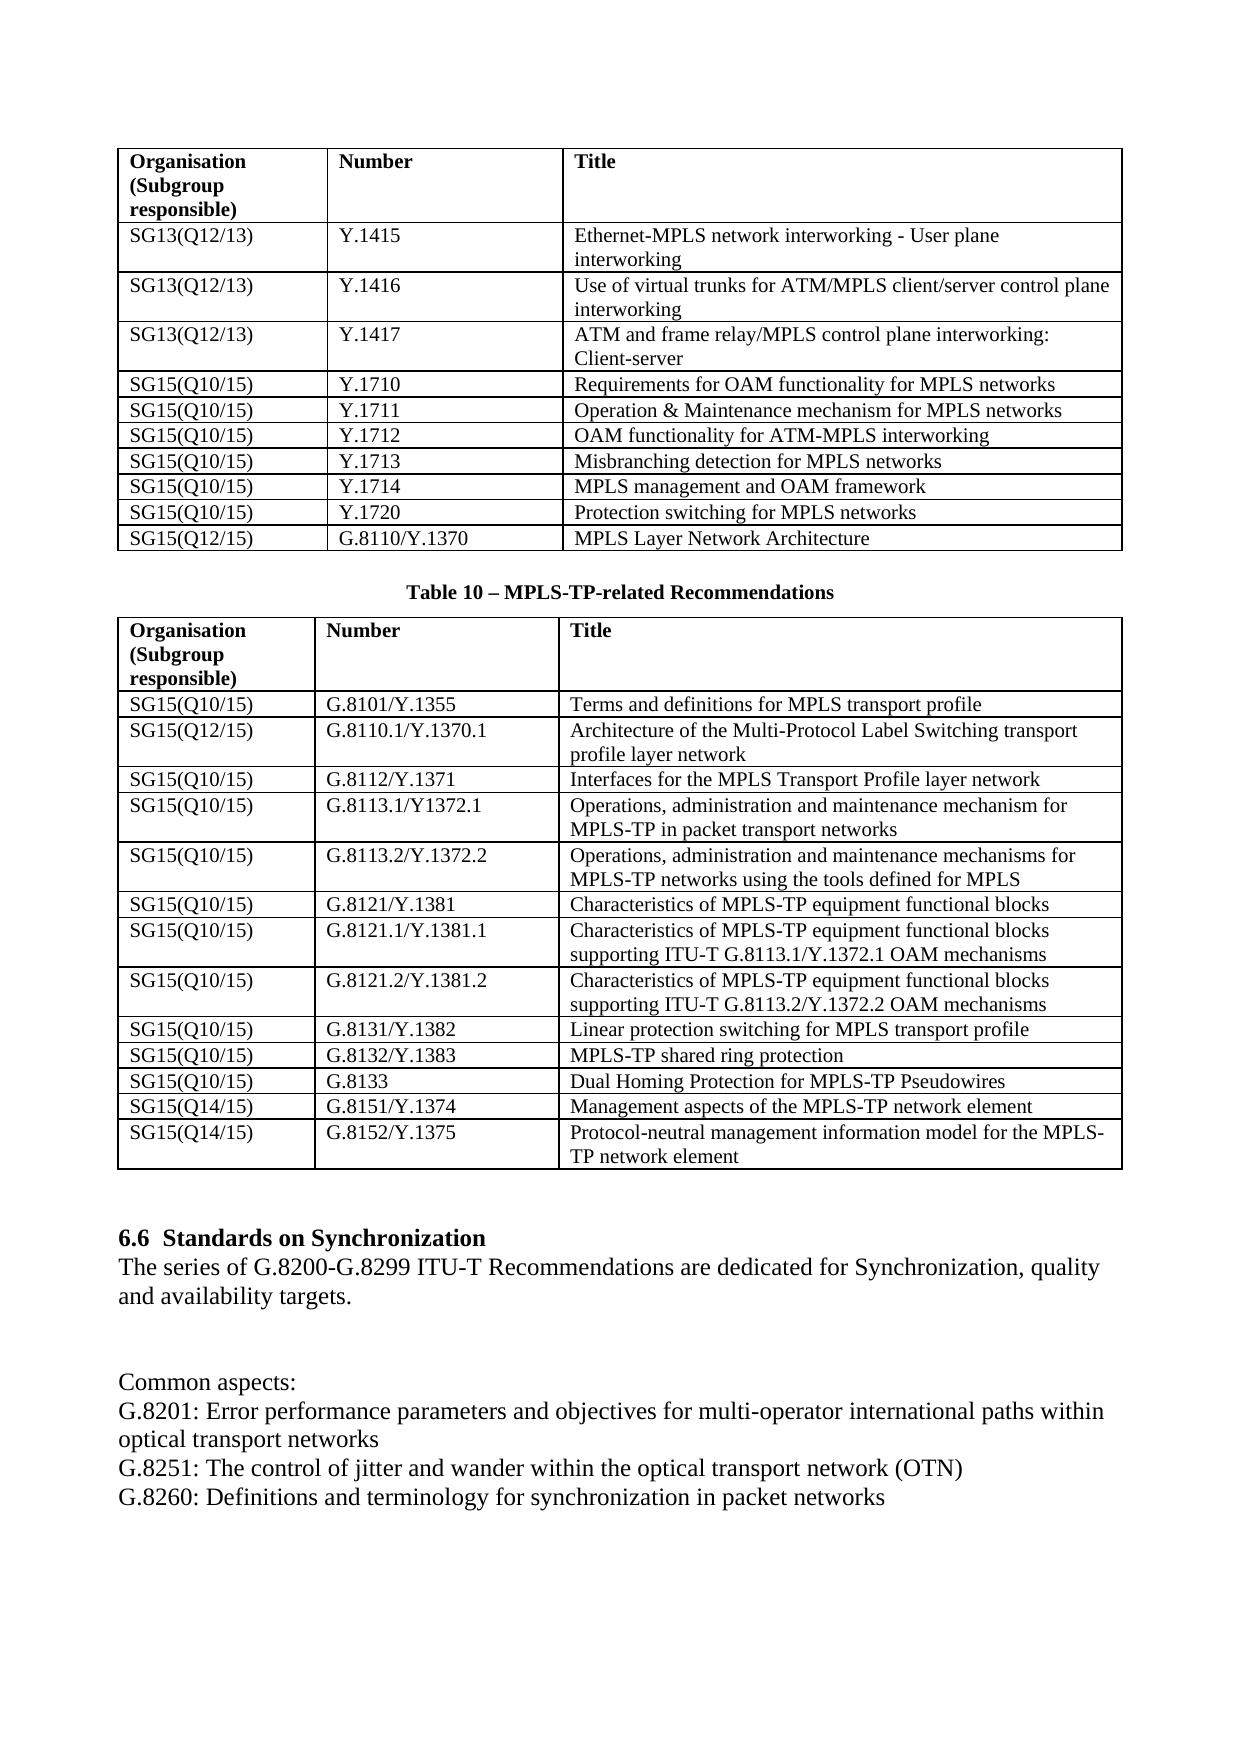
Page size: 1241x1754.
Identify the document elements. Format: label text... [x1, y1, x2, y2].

table_cell Management aspects of the MPLS-TP network element [560, 1094, 1121, 1118]
table_header Title [564, 149, 1121, 221]
table_cell Y.1415 [328, 223, 562, 271]
table_cell G.8132/Y.1383 [316, 1043, 558, 1067]
table_cell Operations, administration and maintenance mechanisms for MPLS-TP networks using the tools defined for MPLS [560, 843, 1121, 891]
table_cell SG15(Q12/15) [119, 718, 314, 766]
text Table 10 – MPLS-TP-related Recommendations [118, 580, 1122, 604]
table_cell G.8110.1/Y.1370.1 [316, 718, 558, 766]
table_cell SG15(Q10/15) [119, 398, 327, 422]
table_cell MPLS-TP shared ring protection [560, 1043, 1121, 1067]
table_cell SG15(Q14/15) [119, 1120, 314, 1168]
table_cell Characteristics of MPLS-TP equipment functional blocks supporting ITU-T G.8113.2/Y.1372.2 OAM mechanisms [560, 968, 1121, 1016]
table_cell SG15(Q10/15) [119, 475, 327, 498]
table_cell G.8121.1/Y.1381.1 [316, 918, 558, 966]
text Common aspects: [118, 1367, 1122, 1396]
table_cell SG15(Q10/15) [119, 1017, 314, 1041]
table_cell G.8101/Y.1355 [316, 692, 558, 716]
table_header Title [560, 618, 1121, 690]
table_cell G.8110/Y.1370 [328, 526, 562, 550]
table_cell Y.1713 [328, 449, 562, 473]
table_cell Y.1711 [328, 398, 562, 422]
table_cell SG15(Q10/15) [119, 793, 314, 841]
table_cell Y.1712 [328, 423, 562, 447]
table_cell G.8112/Y.1371 [316, 767, 558, 791]
table_cell Architecture of the Multi-Protocol Label Switching transport profile layer network [560, 718, 1121, 766]
table_cell SG13(Q12/13) [119, 322, 327, 370]
table_header Organisation (Subgroup responsible) [119, 618, 314, 690]
table_cell SG15(Q10/15) [119, 1069, 314, 1093]
table_cell Y.1720 [328, 500, 562, 524]
table_cell Y.1710 [328, 372, 562, 396]
table_cell Dual Homing Protection for MPLS-TP Pseudowires [560, 1069, 1121, 1093]
table_header Number [316, 618, 558, 690]
table_cell G.8121/Y.1381 [316, 892, 558, 916]
table_cell Ethernet-MPLS network interworking - User plane interworking [564, 223, 1121, 271]
table_cell SG15(Q14/15) [119, 1094, 314, 1118]
table_cell SG15(Q10/15) [119, 767, 314, 791]
table_cell Protection switching for MPLS networks [564, 500, 1121, 524]
table_cell Terms and definitions for MPLS transport profile [560, 692, 1121, 716]
table_cell SG15(Q10/15) [119, 423, 327, 447]
table_cell SG15(Q10/15) [119, 372, 327, 396]
table_cell SG15(Q10/15) [119, 692, 314, 716]
text G.8201: Error performance parameters and objectives for multi-operator international paths within optical transport networks [118, 1396, 1122, 1453]
table_cell Operation & Maintenance mechanism for MPLS networks [564, 398, 1121, 422]
table_cell SG13(Q12/13) [119, 223, 327, 271]
table_cell G.8121.2/Y.1381.2 [316, 968, 558, 1016]
table_cell SG15(Q10/15) [119, 843, 314, 891]
table_cell MPLS Layer Network Architecture [564, 526, 1121, 550]
table_cell SG15(Q12/15) [119, 526, 327, 550]
table_cell Linear protection switching for MPLS transport profile [560, 1017, 1121, 1041]
table_cell G.8131/Y.1382 [316, 1017, 558, 1041]
table_cell SG15(Q10/15) [119, 1043, 314, 1067]
table_cell G.8113.2/Y.1372.2 [316, 843, 558, 891]
table_cell Misbranching detection for MPLS networks [564, 449, 1121, 473]
table_cell G.8151/Y.1374 [316, 1094, 558, 1118]
table_cell G.8113.1/Y1372.1 [316, 793, 558, 841]
table_cell G.8152/Y.1375 [316, 1120, 558, 1168]
table_cell Operations, administration and maintenance mechanism for MPLS-TP in packet transport networks [560, 793, 1121, 841]
table_cell SG15(Q10/15) [119, 892, 314, 916]
text The series of G.8200-G.8299 ITU-T Recommendations are dedicated for Synchronization, quality and availability targets. [118, 1252, 1122, 1309]
table_cell Y.1714 [328, 475, 562, 498]
table_cell G.8133 [316, 1069, 558, 1093]
table_cell ATM and frame relay/MPLS control plane interworking: Client-server [564, 322, 1121, 370]
table_cell Characteristics of MPLS-TP equipment functional blocks [560, 892, 1121, 916]
table_cell OAM functionality for ATM-MPLS interworking [564, 423, 1121, 447]
text G.8260: Definitions and terminology for synchronization in packet networks [118, 1482, 1122, 1511]
text G.8251: The control of jitter and wander within the optical transport network (OTN) [118, 1453, 1122, 1482]
subtitle Standards on Synchronization [118, 1223, 1122, 1252]
table_cell SG15(Q10/15) [119, 968, 314, 1016]
table_cell Interfaces for the MPLS Transport Profile layer network [560, 767, 1121, 791]
table_cell SG13(Q12/13) [119, 273, 327, 321]
table_cell Protocol-neutral management information model for the MPLS-TP network element [560, 1120, 1121, 1168]
table_cell Characteristics of MPLS-TP equipment functional blocks supporting ITU-T G.8113.1/Y.1372.1 OAM mechanisms [560, 918, 1121, 966]
table_cell Requirements for OAM functionality for MPLS networks [564, 372, 1121, 396]
table_cell SG15(Q10/15) [119, 918, 314, 966]
table_cell SG15(Q10/15) [119, 500, 327, 524]
table_cell Y.1416 [328, 273, 562, 321]
table_cell Y.1417 [328, 322, 562, 370]
table_cell Use of virtual trunks for ATM/MPLS client/server control plane interworking [564, 273, 1121, 321]
table_header Number [328, 149, 562, 221]
table_header Organisation (Subgroup responsible) [119, 149, 327, 221]
table_cell MPLS management and OAM framework [564, 475, 1121, 498]
table_cell SG15(Q10/15) [119, 449, 327, 473]
